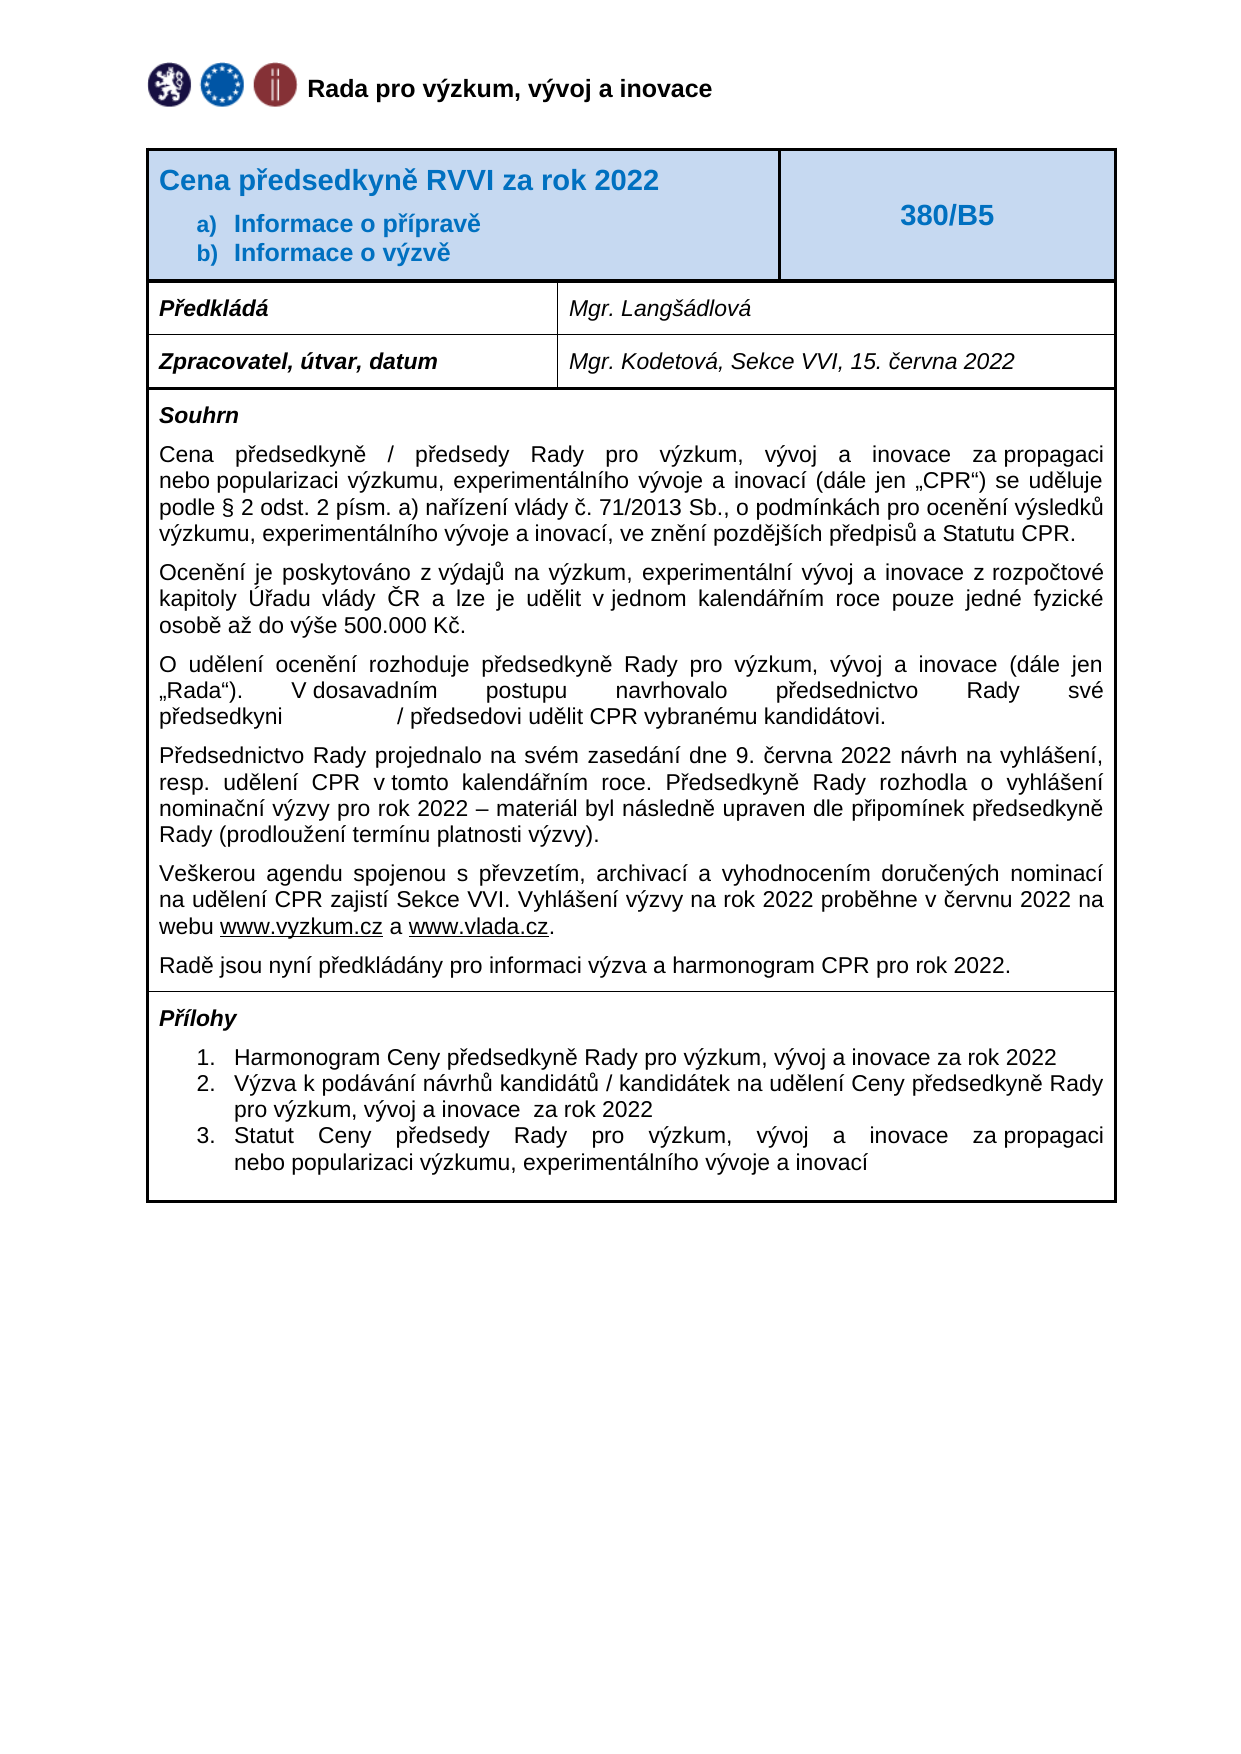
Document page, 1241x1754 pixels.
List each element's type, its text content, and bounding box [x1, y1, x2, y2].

table_cell Předkládá [149, 283, 557, 334]
table_cell Souhrn Cena předsedkyně / předsedy Rady pro výzkum, vývoj a inovace za propagaci nebo popularizaci výzkumu, experimentálního vývoje a inovací (dále jen „CPR“) se uděluje podle § 2 odst. 2 písm. a) nařízení vlády č. 71/2013 Sb., o podmínkách pro ocenění výsledků výzkumu, experimentálního vývoje a inovací, ve znění pozdějších předpisů a Statutu CPR. Ocenění je poskytováno z výdajů na výzkum, experimentální vývoj a inovace z rozpočtové kapitoly Úřadu vlády ČR a lze je udělit v jednom kalendářním roce pouze jedné fyzické osobě až do výše 500.000 Kč. O udělení ocenění rozhoduje předsedkyně Rady pro výzkum, vývoj a inovace (dále jen „Rada“). V dosavadním postupu navrhovalo předsednictvo Rady své předsedkyni / předsedovi udělit CPR vybranému kandidátovi. Předsednictvo Rady projednalo na svém zasedání dne 9. června 2022 návrh na vyhlášení, resp. udělení CPR v tomto kalendářním roce. Předsedkyně Rady rozhodla o vyhlášení nominační výzvy pro rok 2022 – materiál byl následně upraven dle připomínek předsedkyně Rady (prodloužení termínu platnosti výzvy). Veškerou agendu spojenou s převzetím, archivací a vyhodnocením doručených nominací na udělení CPR zajistí Sekce VVI. Vyhlášení výzvy na rok 2022 proběhne v červnu 2022 na webu www.vyzkum.cz a www.vlada.cz. Radě jsou nyní předkládány pro informaci výzva a harmonogram CPR pro rok 2022. [149, 390, 1114, 991]
table_cell Mgr. Kodetová, Sekce VVI, 15. června 2022 [558, 335, 1114, 387]
table_header Cena předsedkyně RVVI za rok 2022 Informace o přípravě Informace o výzvě [149, 151, 778, 279]
table_cell Zpracovatel, útvar, datum [149, 335, 557, 387]
table_header 380/B5 [781, 151, 1114, 279]
table_cell Přílohy Harmonogram Ceny předsedkyně Rady pro výzkum, vývoj a inovace za rok 2022 Výzva k podávání návrhů kandidátů / kandidátek na udělení Ceny předsedkyně Rady pro výzkum, vývoj a inovace za rok 2022 Statut Ceny předsedy Rady pro výzkum, vývoj a inovace za propagaci nebo popularizaci výzkumu, experimentálního vývoje a inovací [149, 992, 1114, 1200]
table_cell Mgr. Langšádlová [558, 283, 1114, 334]
picture [147, 62, 298, 108]
